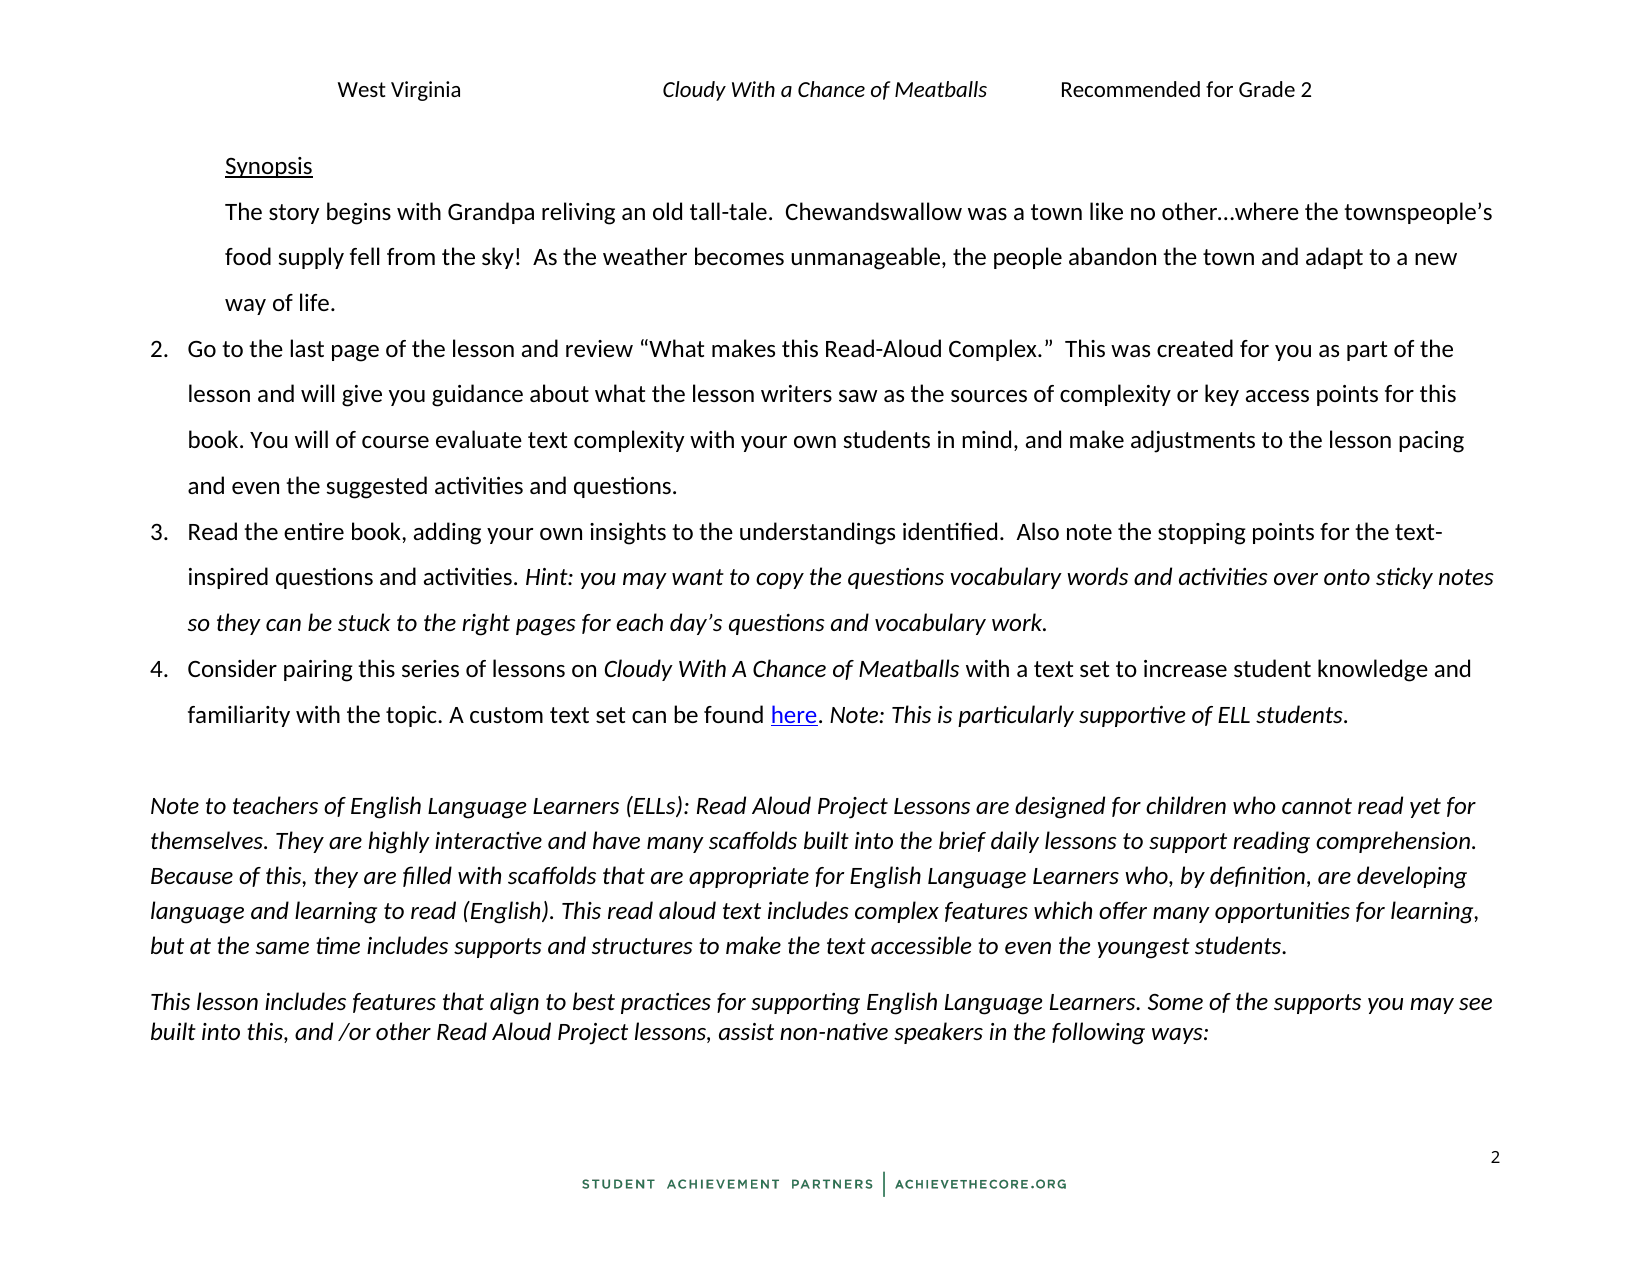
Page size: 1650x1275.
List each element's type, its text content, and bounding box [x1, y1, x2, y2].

text Synopsis [187, 150, 1500, 181]
text The story begins with Grandpa reliving an old tall-tale. Chewandswallow was a town like no other…where the townspeople’s food supply fell from the sky! As the weather becomes unmanageable, the people abandon the town and adapt to a new way of life. [225, 196, 1500, 318]
list Go to the last page of the lesson and review “What makes this Read-Aloud Complex.” This was created for you as part of the lesson and will give you guidance about what the lesson writers saw as the sources of complexity or key access points for this book. You will of course evaluate text complexity with your own students in mind, and make adjustments to the lesson pacing and even the suggested activities and questions. [150, 333, 1500, 501]
text This lesson includes features that align to best practices for supporting English Language Learners. Some of the supports you may see built into this, and /or other Read Aloud Project lessons, assist non-native speakers in the following ways: [150, 986, 1500, 1047]
picture [571, 1168, 1079, 1200]
list Consider pairing this series of lessons on Cloudy With A Chance of Meatballs with a text set to increase student knowledge and familiarity with the topic. A custom text set can be found here. Note: This is particularly supportive of ELL students. [150, 653, 1500, 729]
list Read the entire book, adding your own insights to the understandings identified. Also note the stopping points for the text-inspired questions and activities. Hint: you may want to copy the questions vocabulary words and activities over onto sticky notes so they can be stuck to the right pages for each day’s questions and vocabulary work. [150, 516, 1500, 638]
text Note to teachers of English Language Learners (ELLs): Read Aloud Project Lessons are designed for children who cannot read yet for themselves. They are highly interactive and have many scaffolds built into the brief daily lessons to support reading comprehension. Because of this, they are filled with scaffolds that are appropriate for English Language Learners who, by definition, are developing language and learning to read (English). This read aloud text includes complex features which offer many opportunities for learning, but at the same time includes supports and structures to make the text accessible to even the youngest students. [150, 790, 1500, 961]
